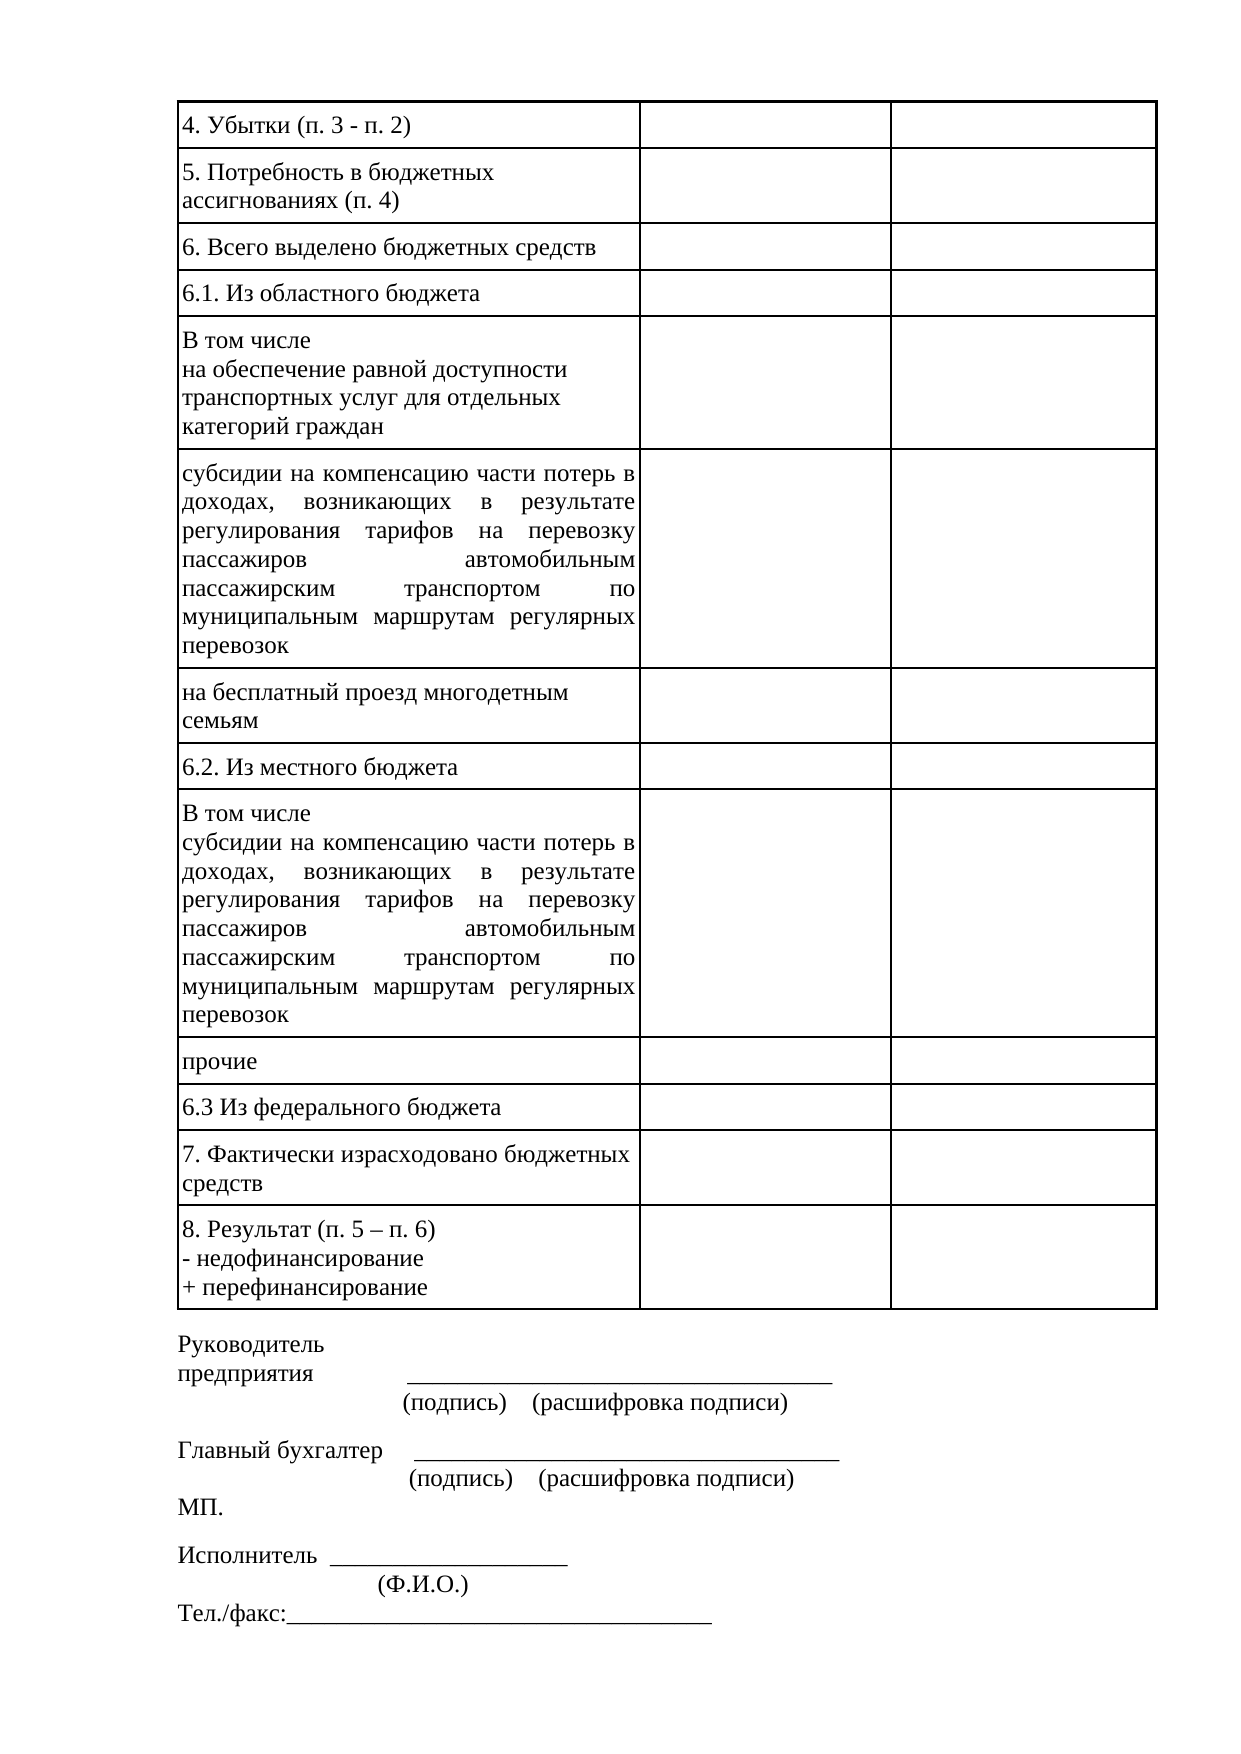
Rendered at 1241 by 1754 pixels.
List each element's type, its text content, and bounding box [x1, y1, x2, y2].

table_cell 4. Убытки (п. 3 - п. 2) [179, 103, 639, 147]
text Главный бухгалтер __________________________________ [177, 1435, 1152, 1463]
table_cell 5. Потребность в бюджетных ассигнованиях (п. 4) [179, 149, 639, 222]
table_cell [892, 1038, 1155, 1082]
table_cell [641, 1206, 890, 1308]
table_cell 6. Всего выделено бюджетных средств [179, 224, 639, 268]
table_cell [892, 1131, 1155, 1204]
table_cell [641, 669, 890, 742]
table_cell 6.3 Из федерального бюджета [179, 1085, 639, 1129]
text Исполнитель ___________________ [177, 1540, 1152, 1569]
table_cell [641, 103, 890, 147]
table_cell [892, 317, 1155, 448]
table_cell [892, 271, 1155, 315]
text МП. [177, 1492, 1152, 1521]
text предприятия __________________________________ [177, 1358, 1152, 1387]
table_cell В том числе на обеспечение равной доступности транспортных услуг для отдельных категорий граждан [179, 317, 639, 448]
table_cell на бесплатный проезд многодетным семьям [179, 669, 639, 742]
text Тел./факс:__________________________________ [177, 1598, 1152, 1626]
table_cell [641, 224, 890, 268]
table_cell [641, 1131, 890, 1204]
table_cell [641, 450, 890, 667]
table_cell [641, 744, 890, 788]
table_cell [641, 149, 890, 222]
table_cell 6.1. Из областного бюджета [179, 271, 639, 315]
table_cell прочие [179, 1038, 639, 1082]
table_cell [641, 317, 890, 448]
table_cell субсидии на компенсацию части потерь в доходах, возникающих в результате регулирования тарифов на перевозку пассажиров автомобильным пассажирским транспортом по муниципальным маршрутам регулярных перевозок [179, 450, 639, 667]
table_cell 7. Фактически израсходовано бюджетных средств [179, 1131, 639, 1204]
table_cell [892, 744, 1155, 788]
table_cell 6.2. Из местного бюджета [179, 744, 639, 788]
table_cell [641, 790, 890, 1036]
table_cell [892, 790, 1155, 1036]
table_cell [641, 1085, 890, 1129]
table_cell [892, 224, 1155, 268]
table_cell [892, 149, 1155, 222]
text (подпись) (расшифровка подписи) [177, 1387, 1152, 1416]
table_cell [641, 271, 890, 315]
table_cell [892, 669, 1155, 742]
table_cell [892, 1085, 1155, 1129]
table_cell [892, 103, 1155, 147]
table_cell 8. Результат (п. 5 – п. 6) - недофинансирование + перефинансирование [179, 1206, 639, 1308]
table_cell [892, 1206, 1155, 1308]
table_cell [892, 450, 1155, 667]
text Руководитель [177, 1329, 1152, 1358]
text (Ф.И.О.) [177, 1569, 1152, 1598]
text (подпись) (расшифровка подписи) [177, 1463, 1152, 1492]
table_cell В том числе субсидии на компенсацию части потерь в доходах, возникающих в результате регулирования тарифов на перевозку пассажиров автомобильным пассажирским транспортом по муниципальным маршрутам регулярных перевозок [179, 790, 639, 1036]
table_cell [641, 1038, 890, 1082]
